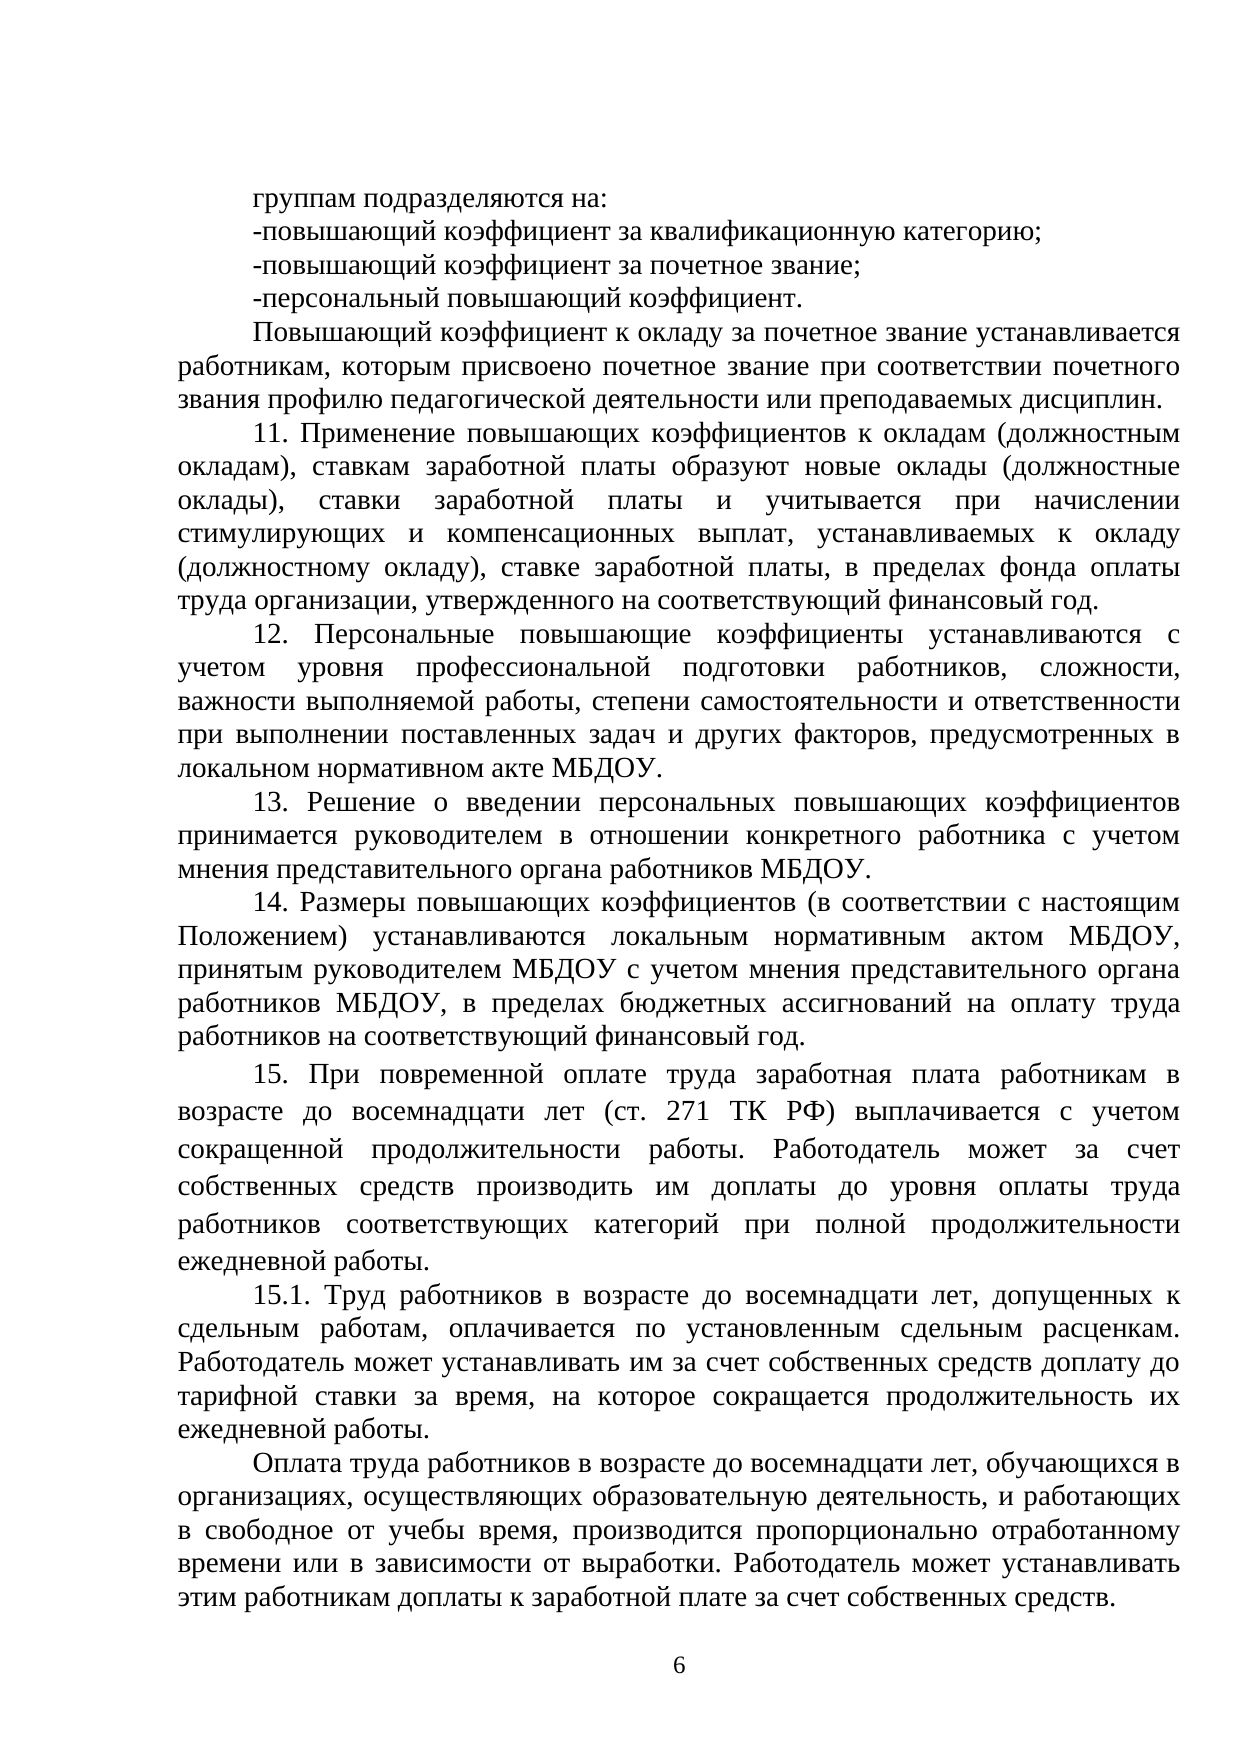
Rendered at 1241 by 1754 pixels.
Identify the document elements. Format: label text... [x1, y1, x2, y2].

text Оплата труда работников в возрасте до восемнадцати лет, обучающихся в организациях, осуществляющих образовательную деятельность, и работающих в свободное от учебы время, производится пропорционально отработанному времени или в зависимости от выработки. Работодатель может устанавливать этим работникам доплаты к заработной плате за счет собственных средств. [177, 1445, 1181, 1612]
text Повышающий коэффициент к окладу за почетное звание устанавливается работникам, которым присвоено почетное звание при соответствии почетного звания профилю педагогической деятельности или преподаваемых дисциплин. [177, 314, 1181, 415]
text -повышающий коэффициент за квалификационную категорию; [177, 213, 1181, 247]
text 13. Решение о введении персональных повышающих коэффициентов принимается руководителем в отношении конкретного работника с учетом мнения представительного органа работников МБДОУ. [177, 784, 1181, 884]
text -персональный повышающий коэффициент. [177, 281, 1181, 314]
text 12. Персональные повышающие коэффициенты устанавливаются с учетом уровня профессиональной подготовки работников, сложности, важности выполняемой работы, степени самостоятельности и ответственности при выполнении поставленных задач и других факторов, предусмотренных в локальном нормативном акте МБДОУ. [177, 616, 1181, 784]
text -повышающий коэффициент за почетное звание; [177, 247, 1181, 281]
text группам подразделяются на: [177, 180, 1181, 213]
text 15. При повременной оплате труда заработная плата работникам в возрасте до восемнадцати лет (ст. 271 ТК РФ) выплачивается с учетом сокращенной продолжительности работы. Работодатель может за счет собственных средств производить им доплаты до уровня оплаты труда работников соответствующих категорий при полной продолжительности ежедневной работы. [177, 1052, 1181, 1277]
text 14. Размеры повышающих коэффициентов (в соответствии с настоящим Положением) устанавливаются локальным нормативным актом МБДОУ, принятым руководителем МБДОУ с учетом мнения представительного органа работников МБДОУ, в пределах бюджетных ассигнований на оплату труда работников на соответствующий финансовый год. [177, 884, 1181, 1052]
text 15.1. Труд работников в возрасте до восемнадцати лет, допущенных к сдельным работам, оплачивается по установленным сдельным расценкам. Работодатель может устанавливать им за счет собственных средств доплату до тарифной ставки за время, на которое сокращается продолжительность их ежедневной работы. [177, 1277, 1181, 1445]
text 11. Применение повышающих коэффициентов к окладам (должностным окладам), ставкам заработной платы образуют новые оклады (должностные оклады), ставки заработной платы и учитывается при начислении стимулирующих и компенсационных выплат, устанавливаемых к окладу (должностному окладу), ставке заработной платы, в пределах фонда оплаты труда организации, утвержденного на соответствующий финансовый год. [177, 415, 1181, 616]
